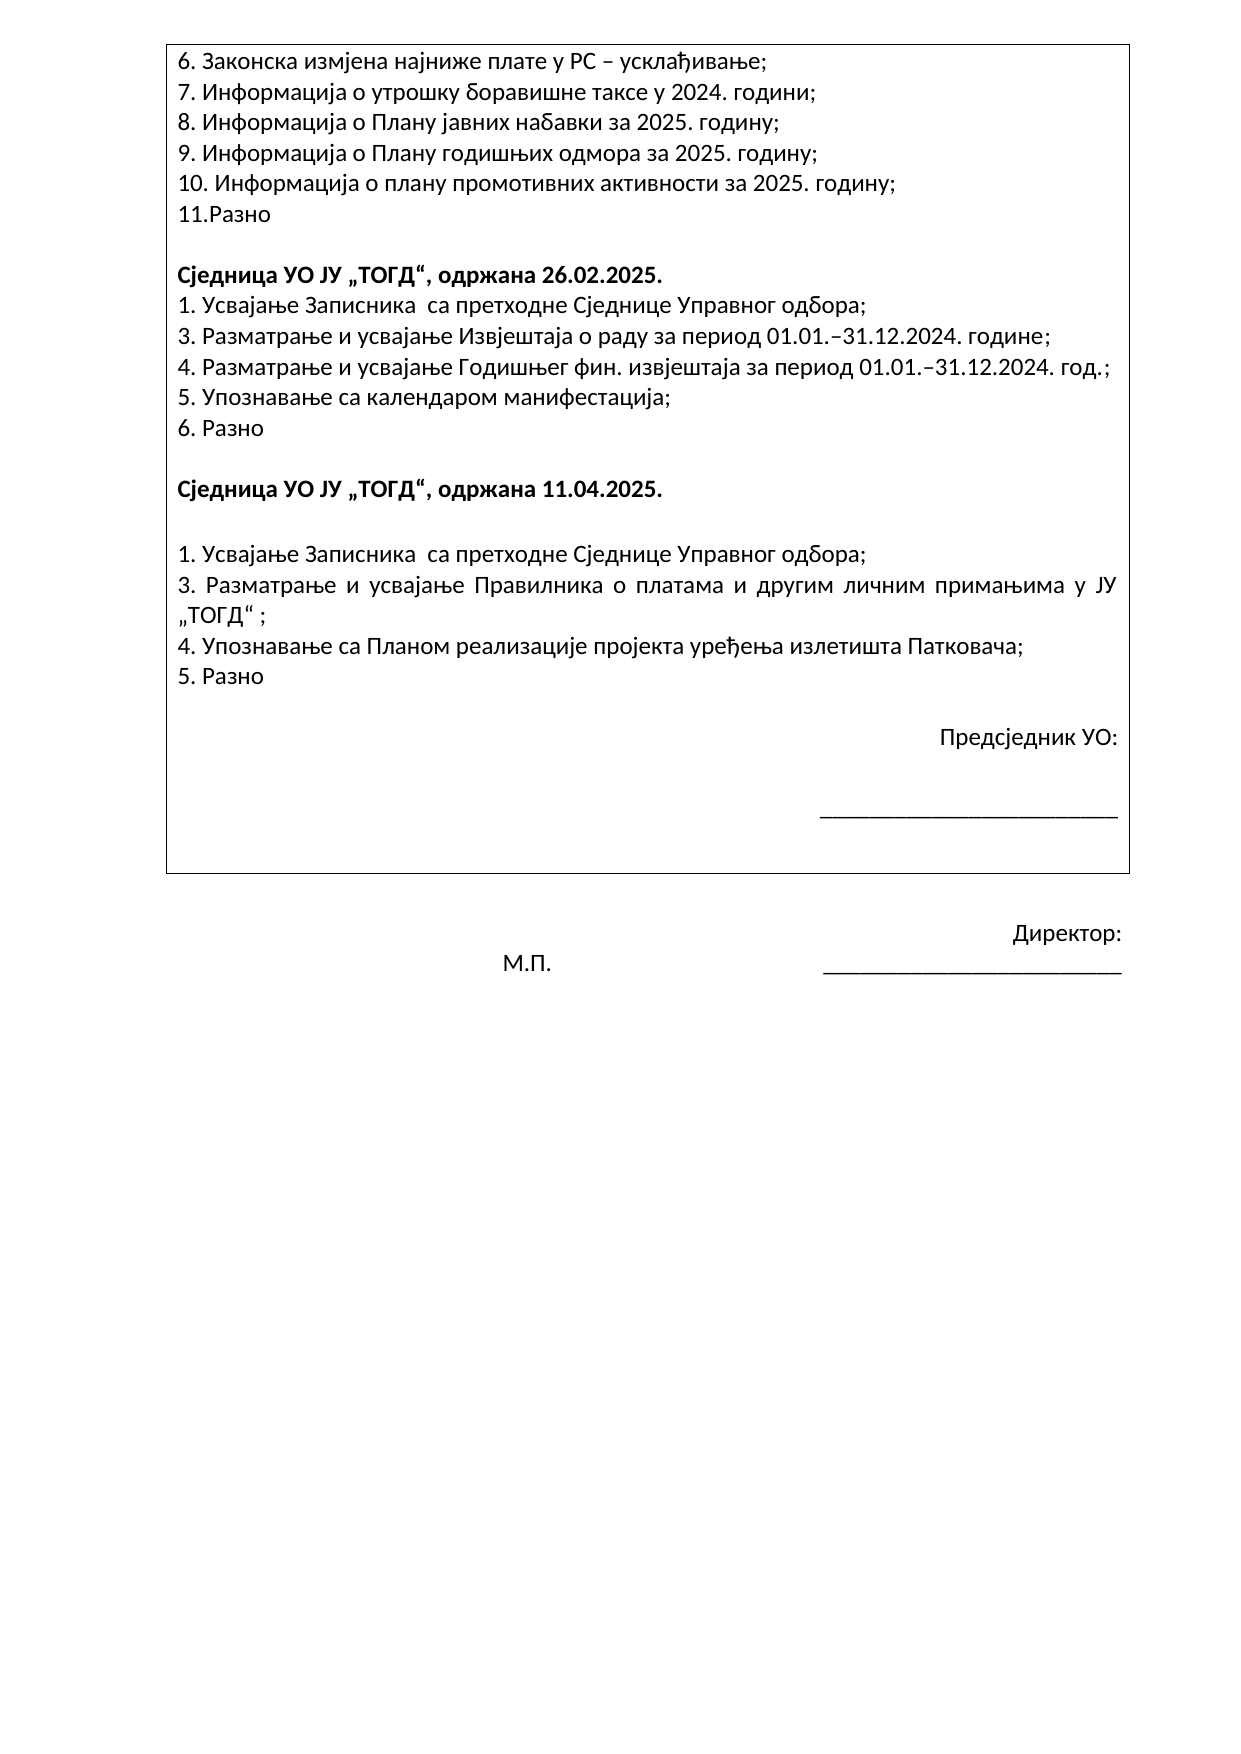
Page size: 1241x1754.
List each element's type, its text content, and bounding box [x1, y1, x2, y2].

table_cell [167, 45, 1129, 873]
text Директор: [177, 917, 1122, 947]
text М.П. ________________________ [177, 947, 1122, 978]
